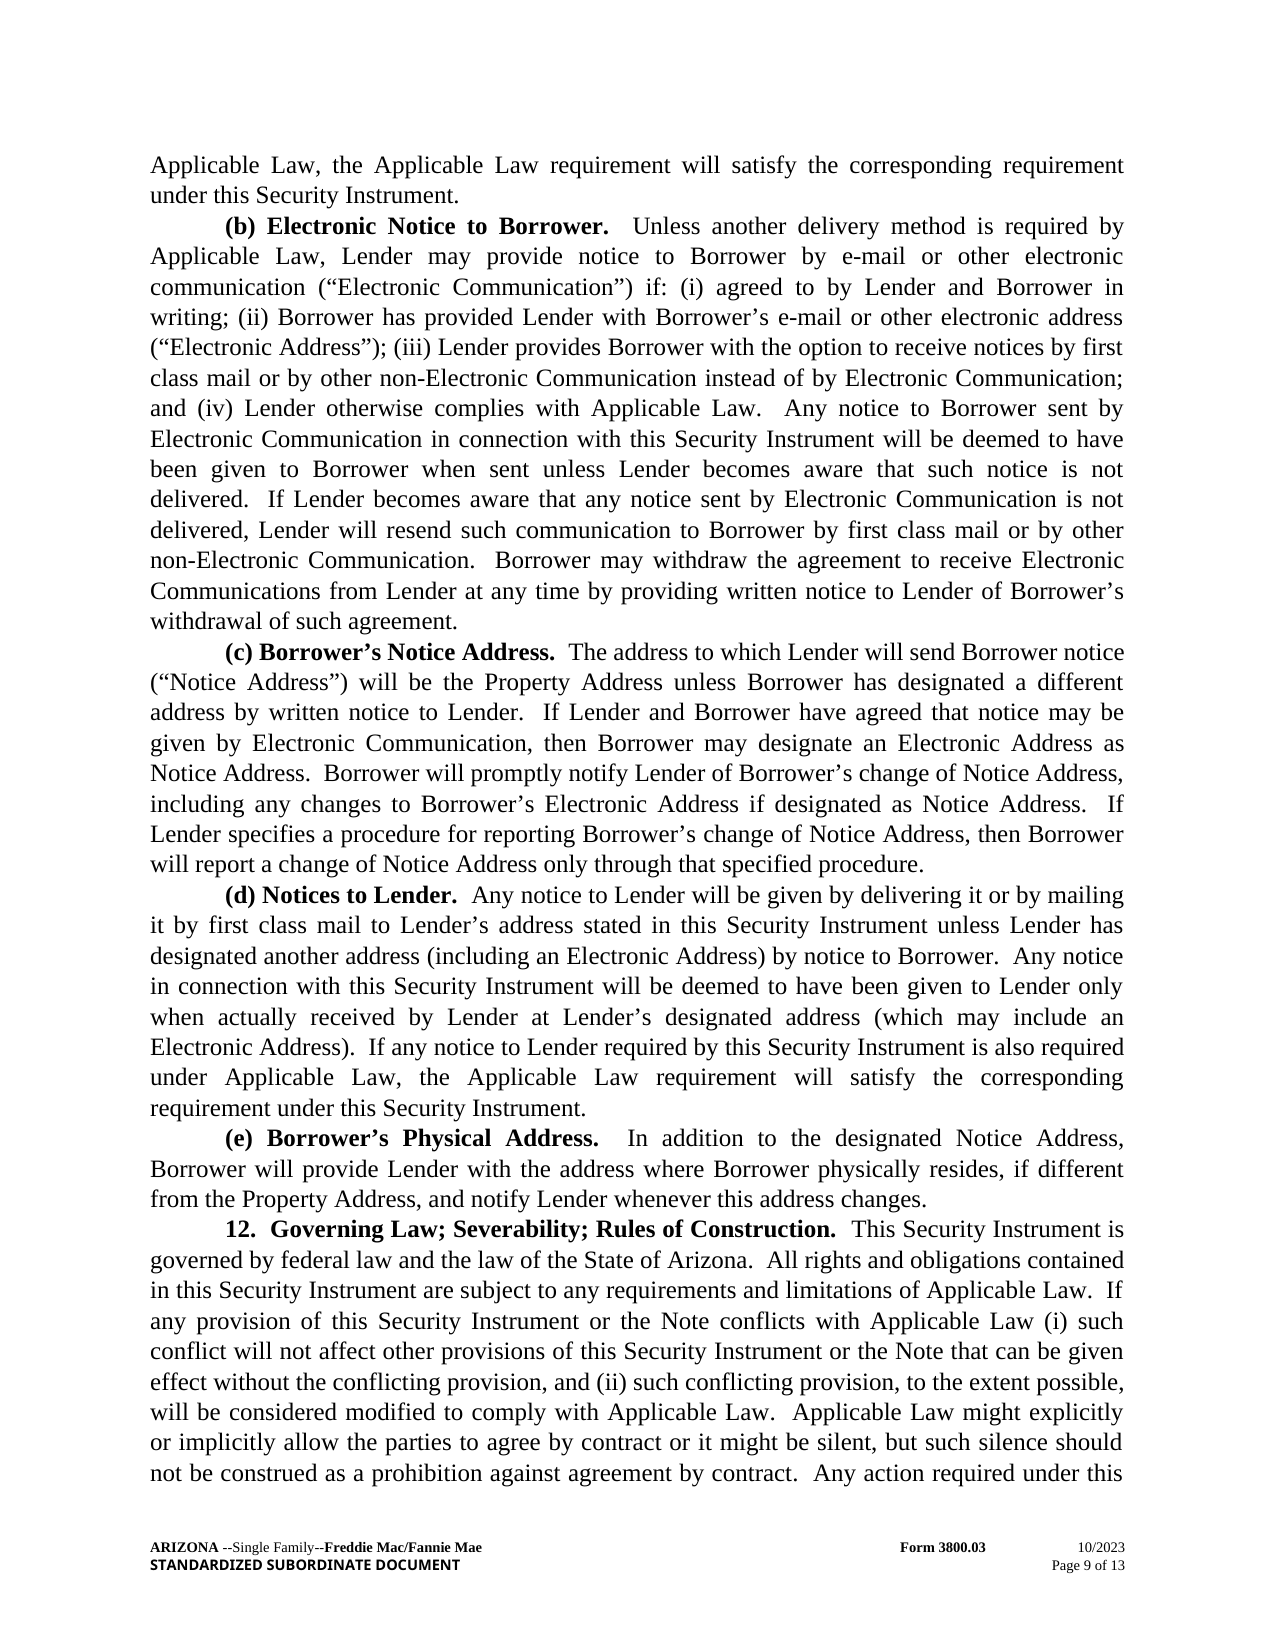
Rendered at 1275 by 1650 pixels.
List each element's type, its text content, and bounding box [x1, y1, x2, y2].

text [150, 1214, 1125, 1487]
text (e) Borrower’s Physical Address. In addition to the designated Notice Address, Borrower will provide Lender with the address where Borrower physically resides, if different from the Property Address, and notify Lender whenever this address changes. [150, 1123, 1125, 1213]
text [150, 150, 1125, 209]
text (d) Notices to Lender. Any notice to Lender will be given by delivering it or by mailing it by first class mail to Lender’s address stated in this Security Instrument unless Lender has designated another address (including an Electronic Address) by notice to Borrower. Any notice in connection with this Security Instrument will be deemed to have been given to Lender only when actually received by Lender at Lender’s designated address (which may include an Electronic Address). If any notice to Lender required by this Security Instrument is also required under Applicable Law, the Applicable Law requirement will satisfy the corresponding requirement under this Security Instrument. [150, 880, 1125, 1122]
text (c) Borrower’s Notice Address. The address to which Lender will send Borrower notice (“Notice Address”) will be the Property Address unless Borrower has designated a different address by written notice to Lender. If Lender and Borrower have agreed that notice may be given by Electronic Communication, then Borrower may designate an Electronic Address as Notice Address. Borrower will promptly notify Lender of Borrower’s change of Notice Address, including any changes to Borrower’s Electronic Address if designated as Notice Address. If Lender specifies a procedure for reporting Borrower’s change of Notice Address, then Borrower will report a change of Notice Address only through that specified procedure. [150, 637, 1125, 878]
text (b) Electronic Notice to Borrower. Unless another delivery method is required by Applicable Law, Lender may provide notice to Borrower by e-mail or other electronic communication (“Electronic Communication”) if: (i) agreed to by Lender and Borrower in writing; (ii) Borrower has provided Lender with Borrower’s e-mail or other electronic address (“Electronic Address”); (iii) Lender provides Borrower with the option to receive notices by first class mail or by other non-Electronic Communication instead of by Electronic Communication; and (iv) Lender otherwise complies with Applicable Law. Any notice to Borrower sent by Electronic Communication in connection with this Security Instrument will be deemed to have been given to Borrower when sent unless Lender becomes aware that such notice is not delivered. If Lender becomes aware that any notice sent by Electronic Communication is not delivered, Lender will resend such communication to Borrower by first class mail or by other non-Electronic Communication. Borrower may withdraw the agreement to receive Electronic Communications from Lender at any time by providing written notice to Lender of Borrower’s withdrawal of such agreement. [150, 211, 1125, 635]
